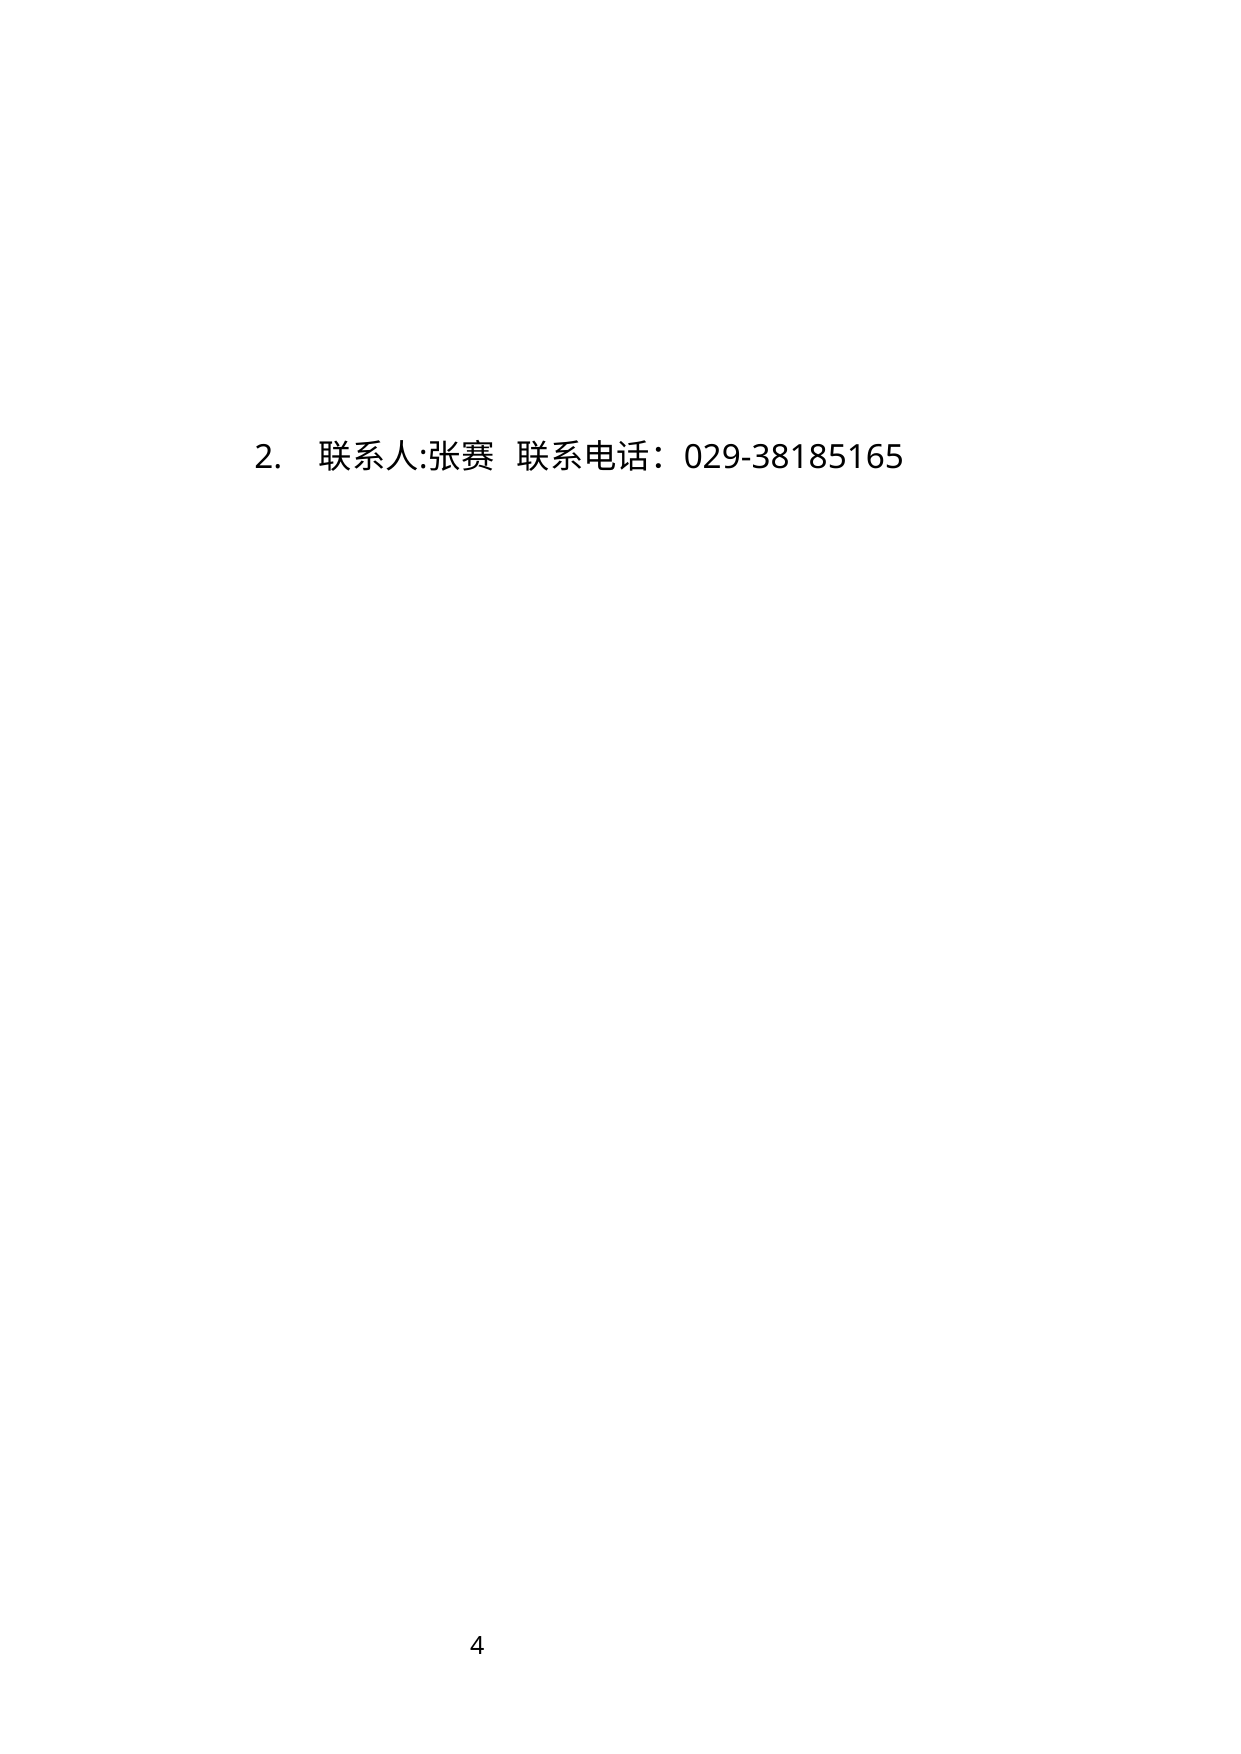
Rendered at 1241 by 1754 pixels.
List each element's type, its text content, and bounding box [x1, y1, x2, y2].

list 联系人:张赛 联系电话：029-38185165 [187, 422, 1053, 487]
